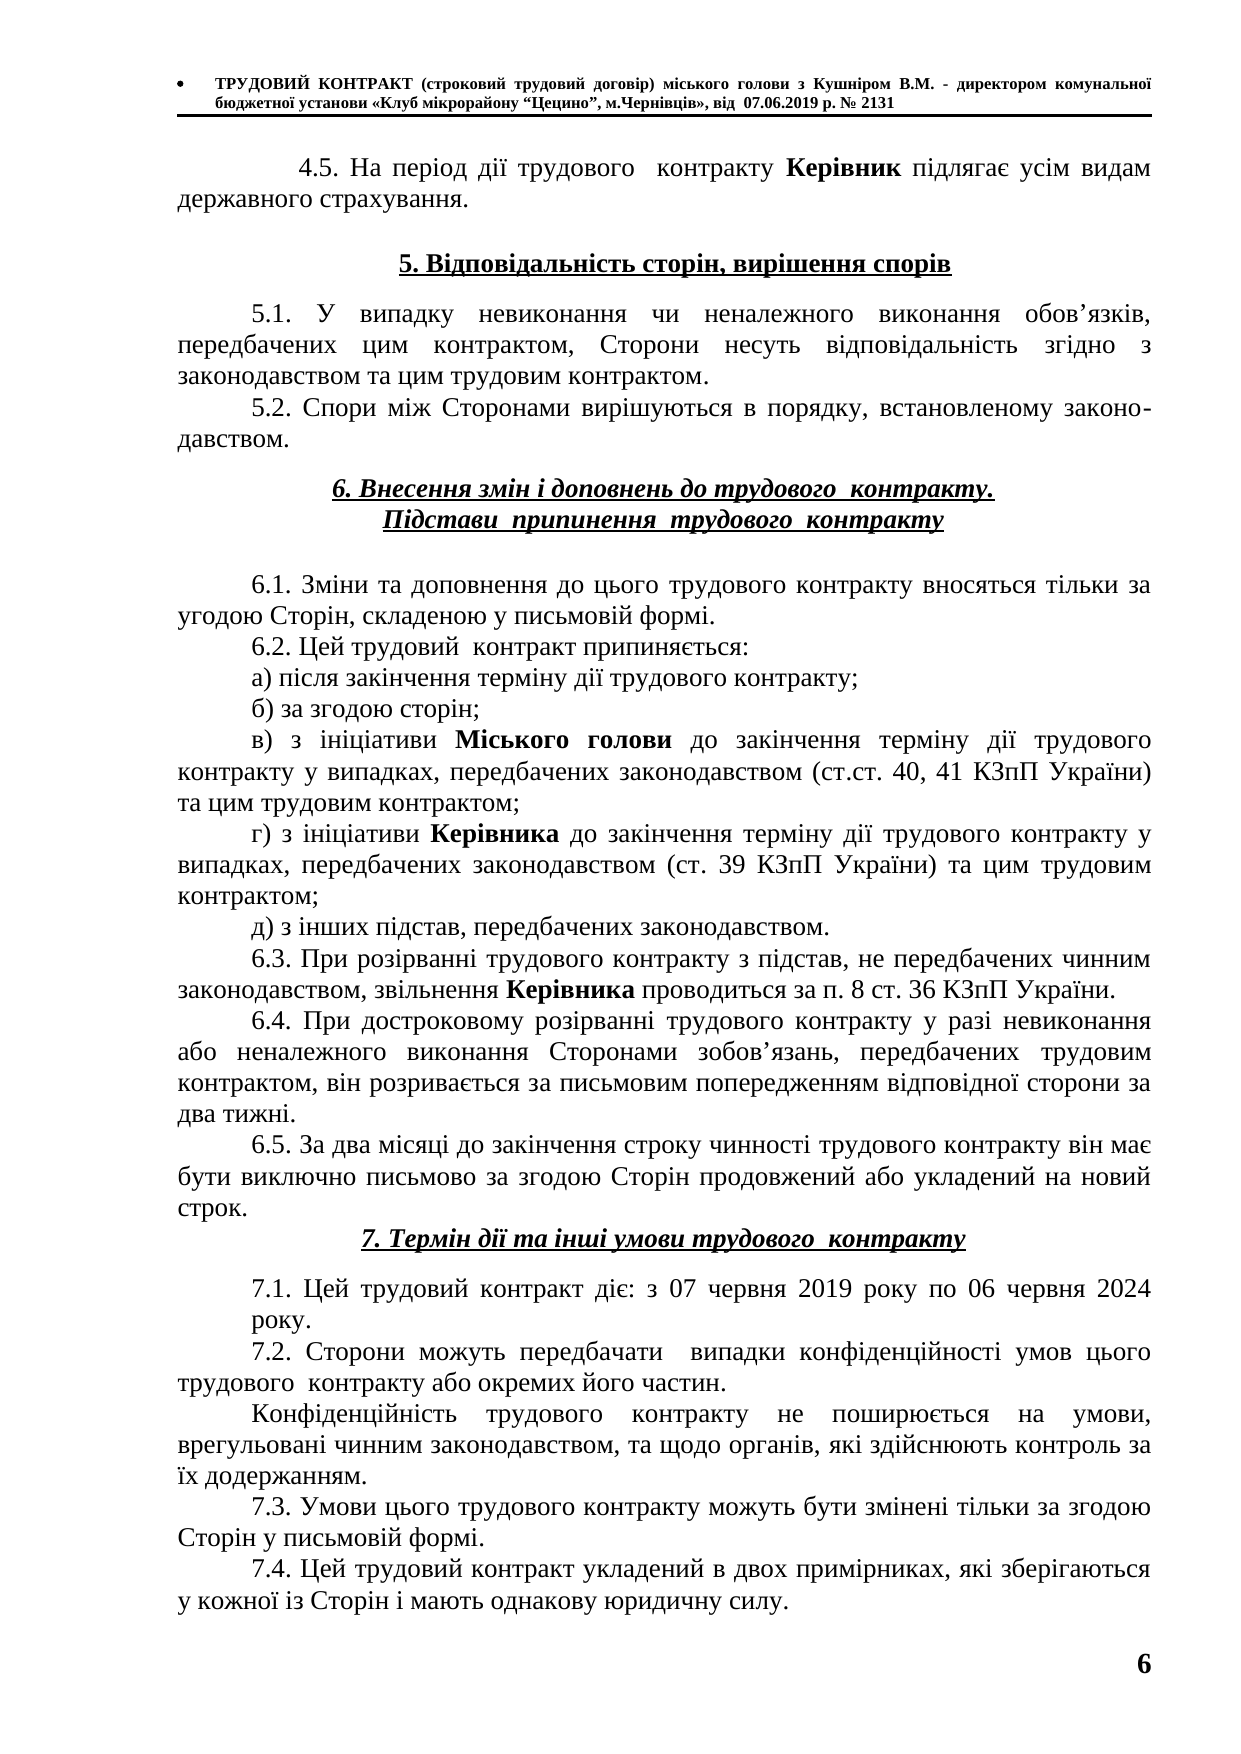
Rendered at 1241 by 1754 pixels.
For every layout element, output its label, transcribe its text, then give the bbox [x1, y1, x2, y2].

text 7.2. Сторони можуть передбачати випадки конфіденційності умов цього трудового контракту або окремих його частин. [177, 1334, 1152, 1397]
text 6. Внесення змін і доповнень до трудового контракту. [177, 472, 1152, 503]
text 6.2. Цей трудовий контракт припиняється: [177, 630, 1152, 661]
text 7.4. Цей трудовий контракт укладений в двох примірниках, які зберігаються у кожної із Сторін і мають однакову юридичну силу. [177, 1553, 1152, 1615]
text 7.1. Цей трудовий контракт діє: з 07 червня 2019 року по 06 червня 2024 року. [251, 1272, 1152, 1334]
text Підстави припинення трудового контракту [177, 503, 1152, 534]
text д) з інших підстав, передбачених законодавством. [177, 911, 1152, 942]
text 4.5. На період дії трудового контракту Керівник підлягає усім видам державного страхування. [177, 151, 1152, 213]
text в) з ініціативи Міського голови до закінчення терміну дії трудового контракту у випадках, передбачених законодавством (ст.ст. 40, 41 КЗпП України) та цим трудовим контрактом; [177, 724, 1152, 817]
text 6.3. При розірванні трудового контракту з підстав, не передбачених чинним законодавством, звільнення Керівника проводиться за п. 8 ст. 36 КЗпП України. [177, 942, 1152, 1004]
text 7.3. Умови цього трудового контракту можуть бути змінені тільки за згодою Сторін у письмовій формі. [177, 1490, 1152, 1553]
text 5.1. У випадку невиконання чи неналежного виконання обов’язків, передбачених цим контрактом, Сторони несуть відповідальність згідно з законодавством та цим трудовим контрактом. [177, 297, 1152, 391]
text г) з ініціативи Керівника до закінчення терміну дії трудового контракту у випадках, передбачених законодавством (ст. 39 КЗпП України) та цим трудовим контрактом; [177, 817, 1152, 911]
text 6.1. Зміни та доповнення до цього трудового контракту вносяться тільки за угодою Сторін, складеною у письмовій формі. [177, 568, 1152, 630]
text 5. Відповідальність сторін, вирішення спорів [325, 247, 1152, 278]
text 6.5. За два місяці до закінчення строку чинності трудового контракту він має бути виключно письмово за згодою Сторін продовжений або укладений на новий строк. [177, 1128, 1152, 1222]
text 6.4. При достроковому розірванні трудового контракту у разі невиконання або неналежного виконання Сторонами зобов’язань, передбачених трудовим контрактом, він розривається за письмовим попередженням відповідної сторони за два тижні. [177, 1004, 1152, 1128]
text 7. Термін дії та інші умови трудового контракту [177, 1222, 1152, 1253]
text Конфіденційність трудового контракту не поширюється на умови, врегульовані чинним законодавством, та щодо органів, які здійснюють контроль за їх додержанням. [177, 1397, 1152, 1490]
text б) за згодою сторін; [177, 692, 1152, 724]
text 5.2. Спори між Сторонами вирішуються в порядку, встановленому законо-давством. [177, 391, 1152, 453]
text а) після закінчення терміну дії трудового контракту; [177, 661, 1152, 692]
